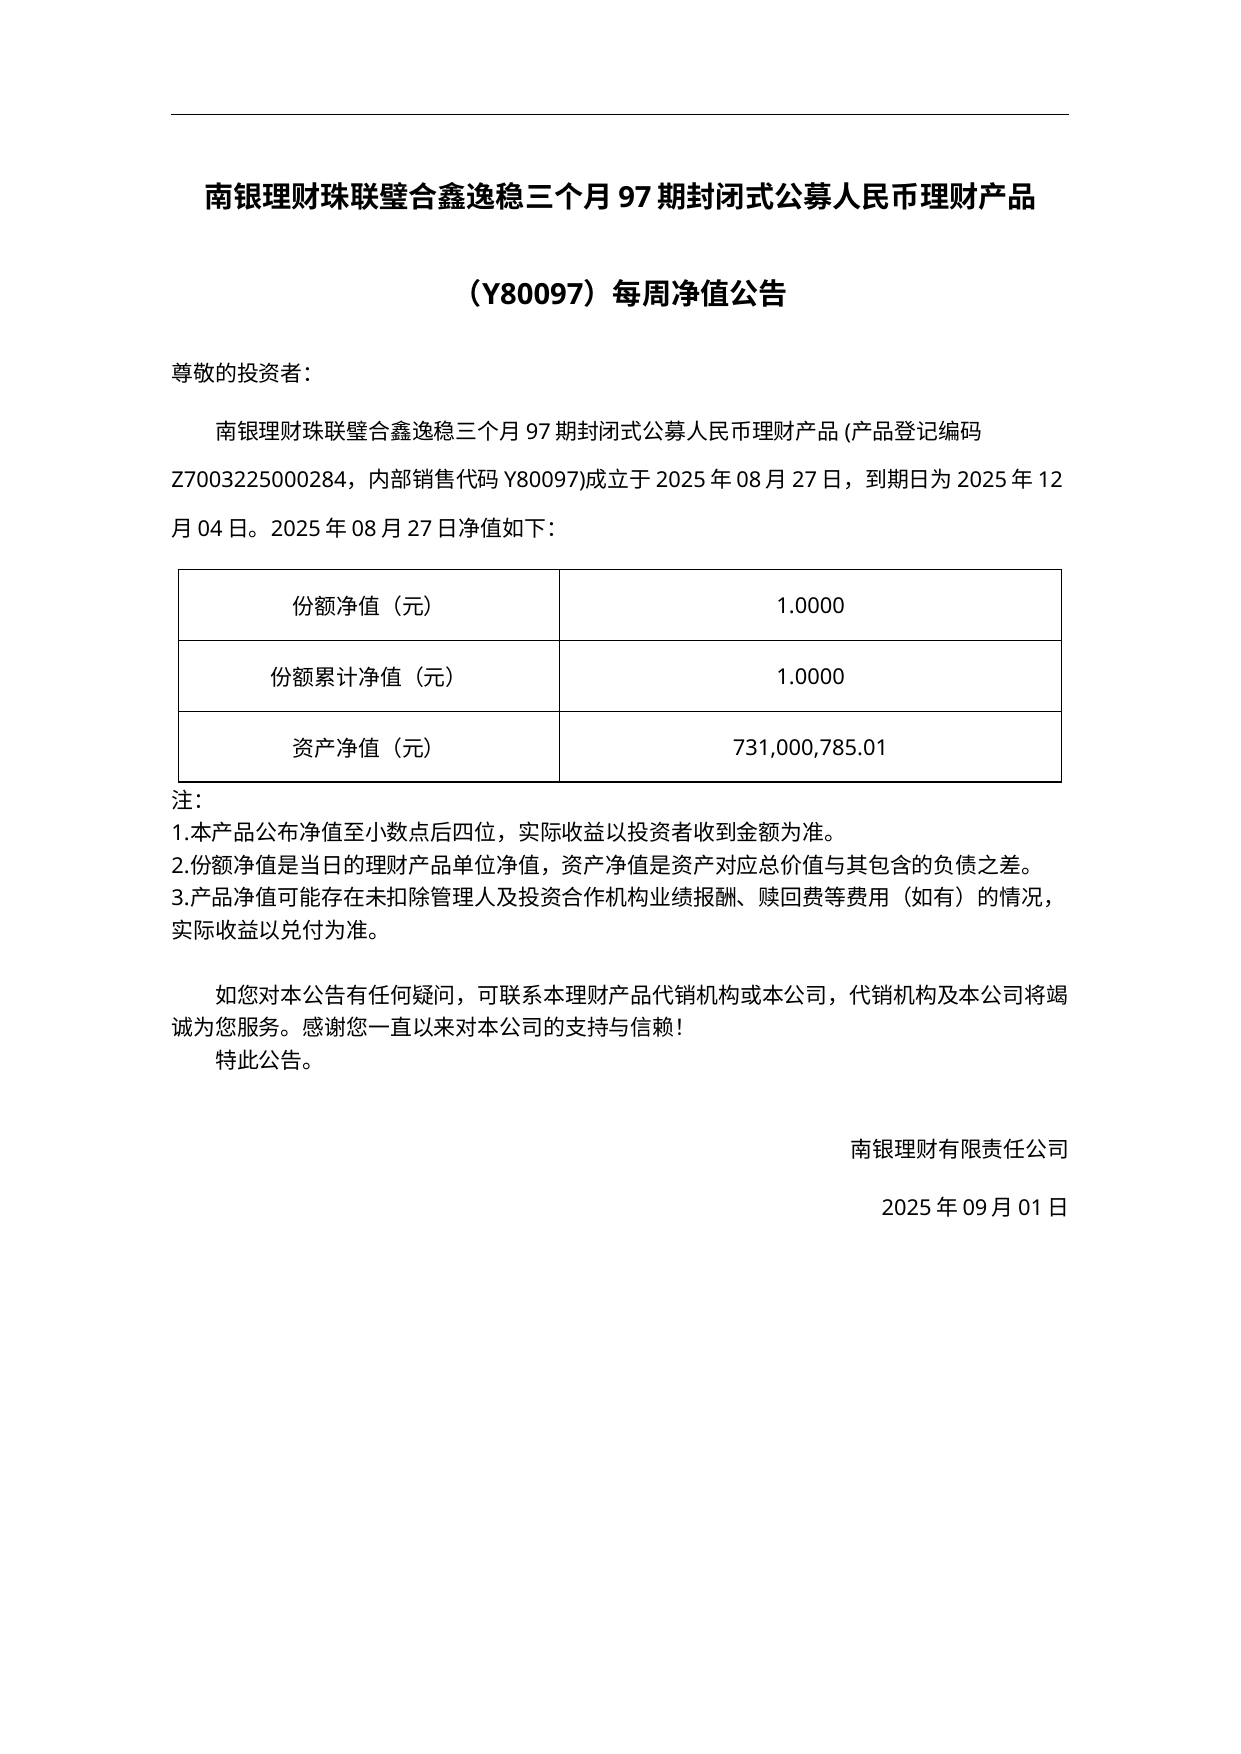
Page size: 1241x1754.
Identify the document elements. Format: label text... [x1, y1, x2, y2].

text 3.产品净值可能存在未扣除管理人及投资合作机构业绩报酬、赎回费等费用（如有）的情况，实际收益以兑付为准。 [171, 880, 1069, 945]
text 南银理财珠联璧合鑫逸稳三个月97期封闭式公募人民币理财产品（Y80097）每周净值公告 [171, 162, 1069, 324]
text 特此公告。 [171, 1042, 1069, 1075]
text 注： [171, 782, 1069, 815]
table_cell 731,000,785.01 [560, 712, 1061, 781]
table_cell 份额累计净值（元） [179, 641, 559, 711]
text 南银理财珠联璧合鑫逸稳三个月97期封闭式公募人民币理财产品 (产品登记编码Z7003225000284，内部销售代码Y80097)成立于2025年08月27日，到期日为2025年12月04日。2025年08月27日净值如下： [171, 413, 1069, 543]
table_header 1.0000 [560, 570, 1061, 640]
table_cell 资产净值（元） [179, 712, 559, 781]
text 尊敬的投资者： [171, 355, 1069, 388]
text 1.本产品公布净值至小数点后四位，实际收益以投资者收到金额为准。 [171, 815, 1069, 847]
table_cell 1.0000 [560, 641, 1061, 711]
text 2.份额净值是当日的理财产品单位净值，资产净值是资产对应总价值与其包含的负债之差。 [171, 847, 1069, 880]
text 2025年09月01日 [171, 1190, 1069, 1222]
text 如您对本公告有任何疑问，可联系本理财产品代销机构或本公司，代销机构及本公司将竭诚为您服务。感谢您一直以来对本公司的支持与信赖！ [171, 977, 1069, 1042]
text 南银理财有限责任公司 [171, 1132, 1069, 1164]
table_header 份额净值（元） [179, 570, 559, 640]
